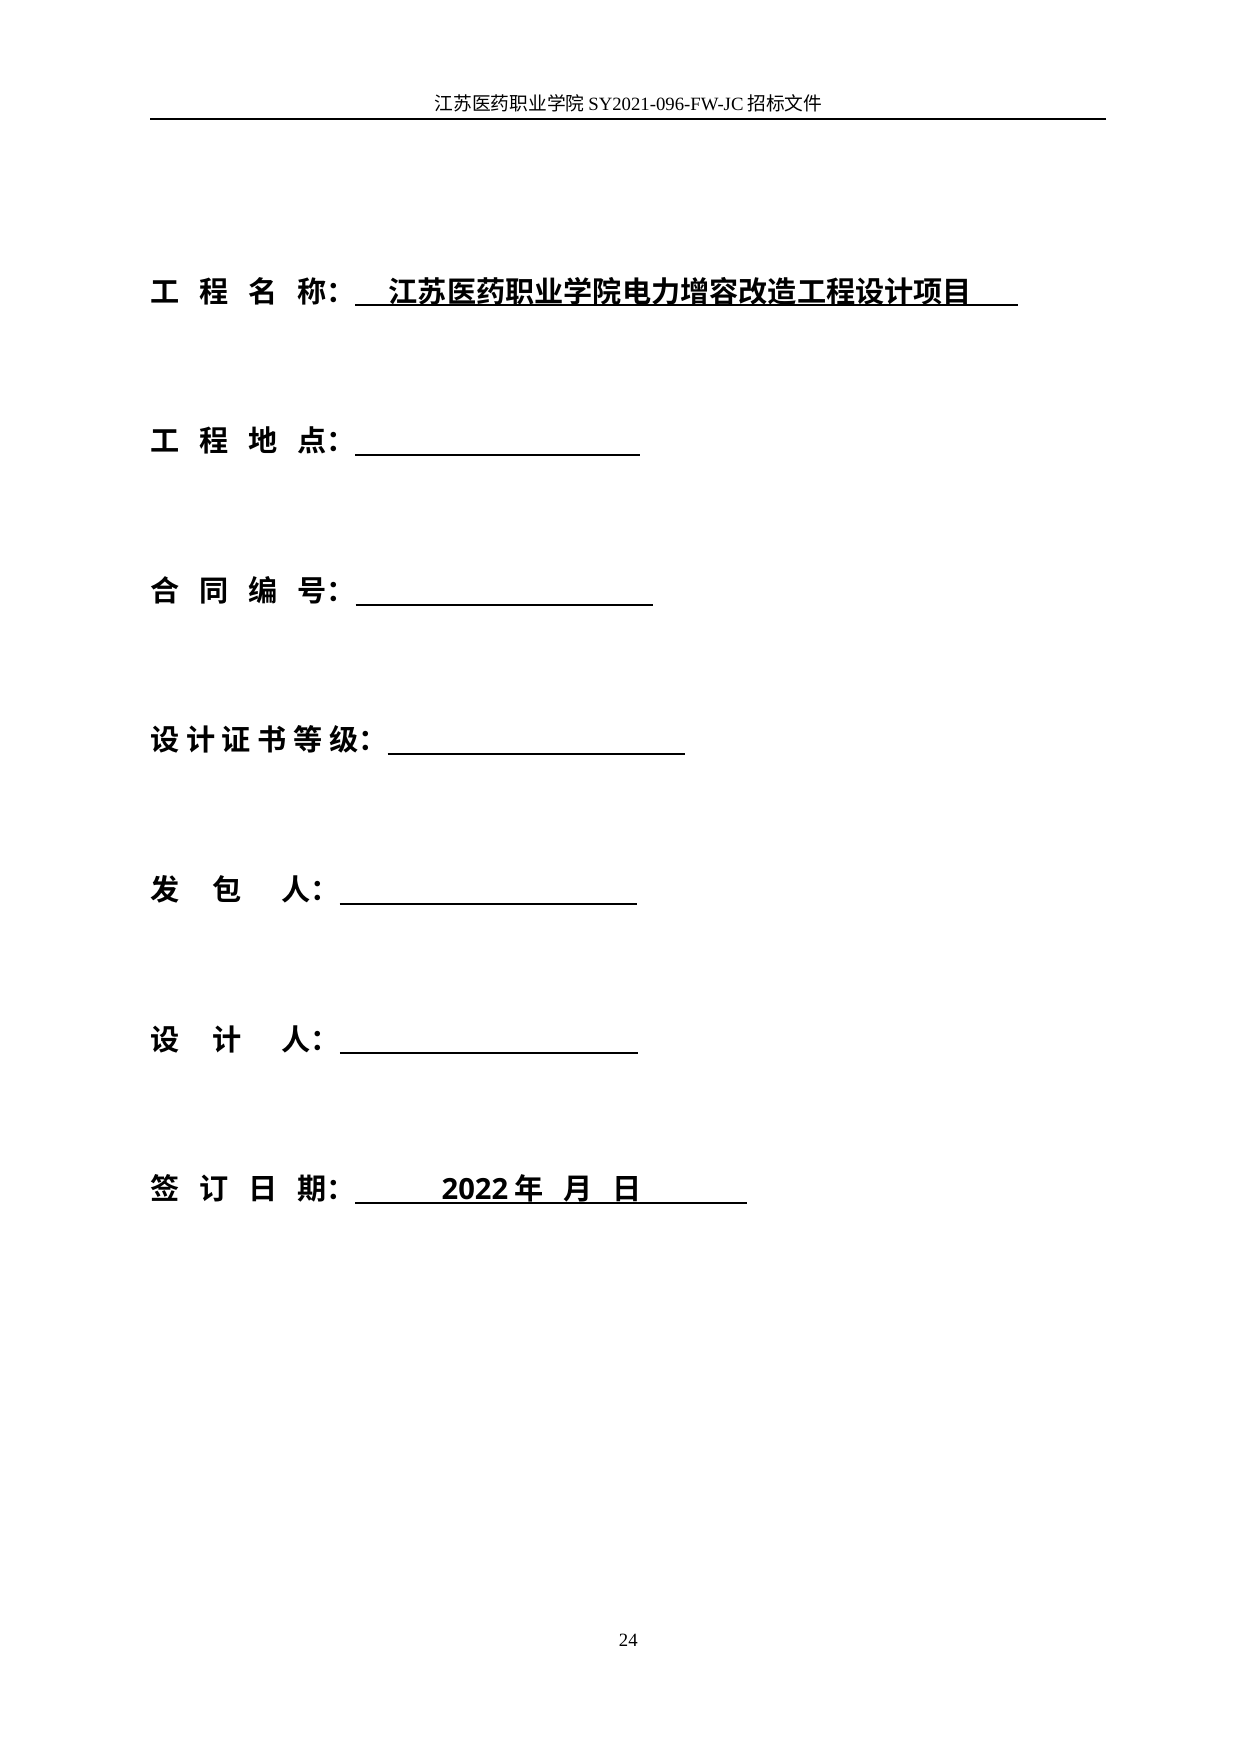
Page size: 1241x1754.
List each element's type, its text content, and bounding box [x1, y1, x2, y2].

text 设 计 证 书 等 级： [150, 706, 1106, 771]
text 工 程 地 点： [150, 406, 1106, 471]
text 签 订 日 期： 2022年 月 日 [150, 1154, 1106, 1219]
text 工 程 名 称： 江苏医药职业学院电力增容改造工程设计项目 [150, 257, 1106, 322]
text 发 包 人： [150, 855, 1106, 920]
text 合 同 编 号： [150, 556, 1106, 621]
text 设 计 人： [150, 1005, 1106, 1070]
